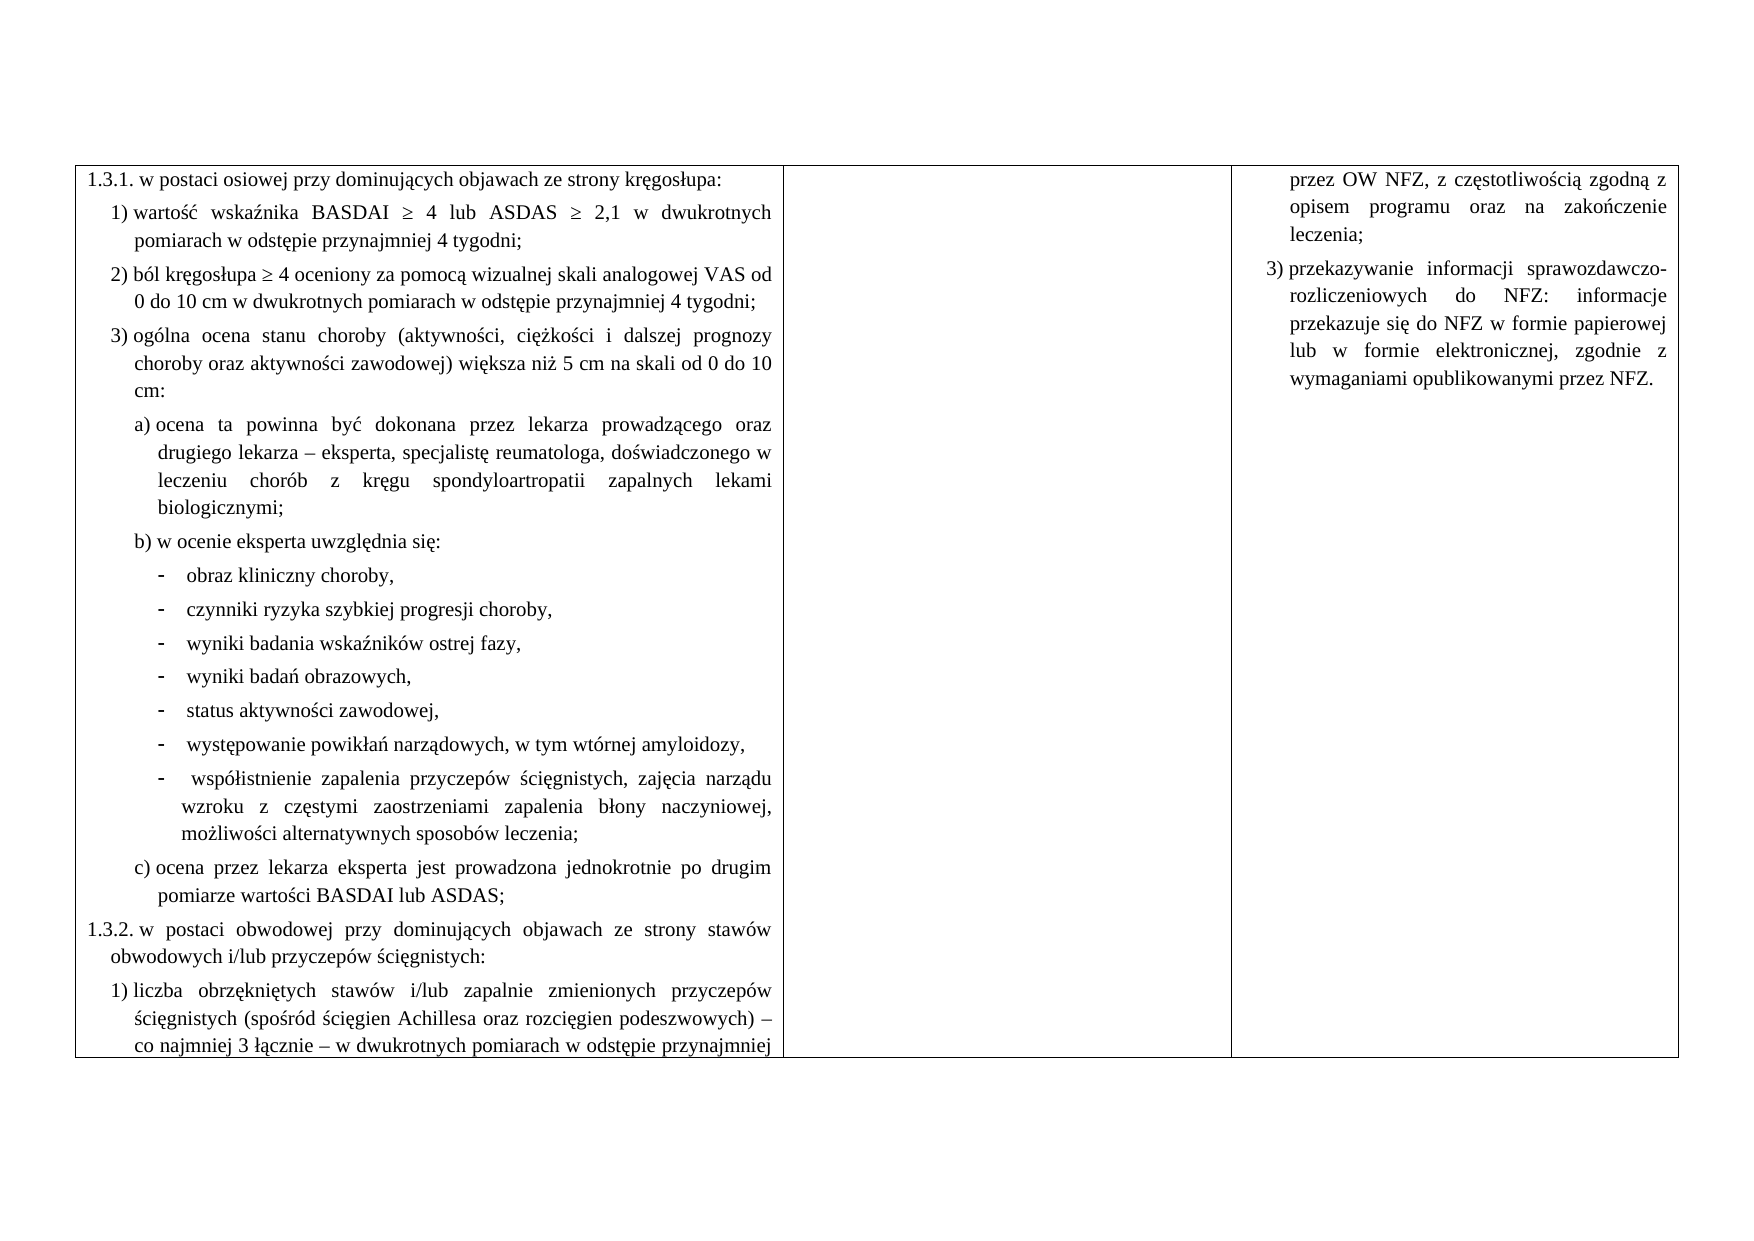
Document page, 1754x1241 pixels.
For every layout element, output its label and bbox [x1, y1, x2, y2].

table_cell [76, 166, 783, 1057]
table_cell [1232, 166, 1678, 1057]
table_cell [784, 166, 1231, 1057]
